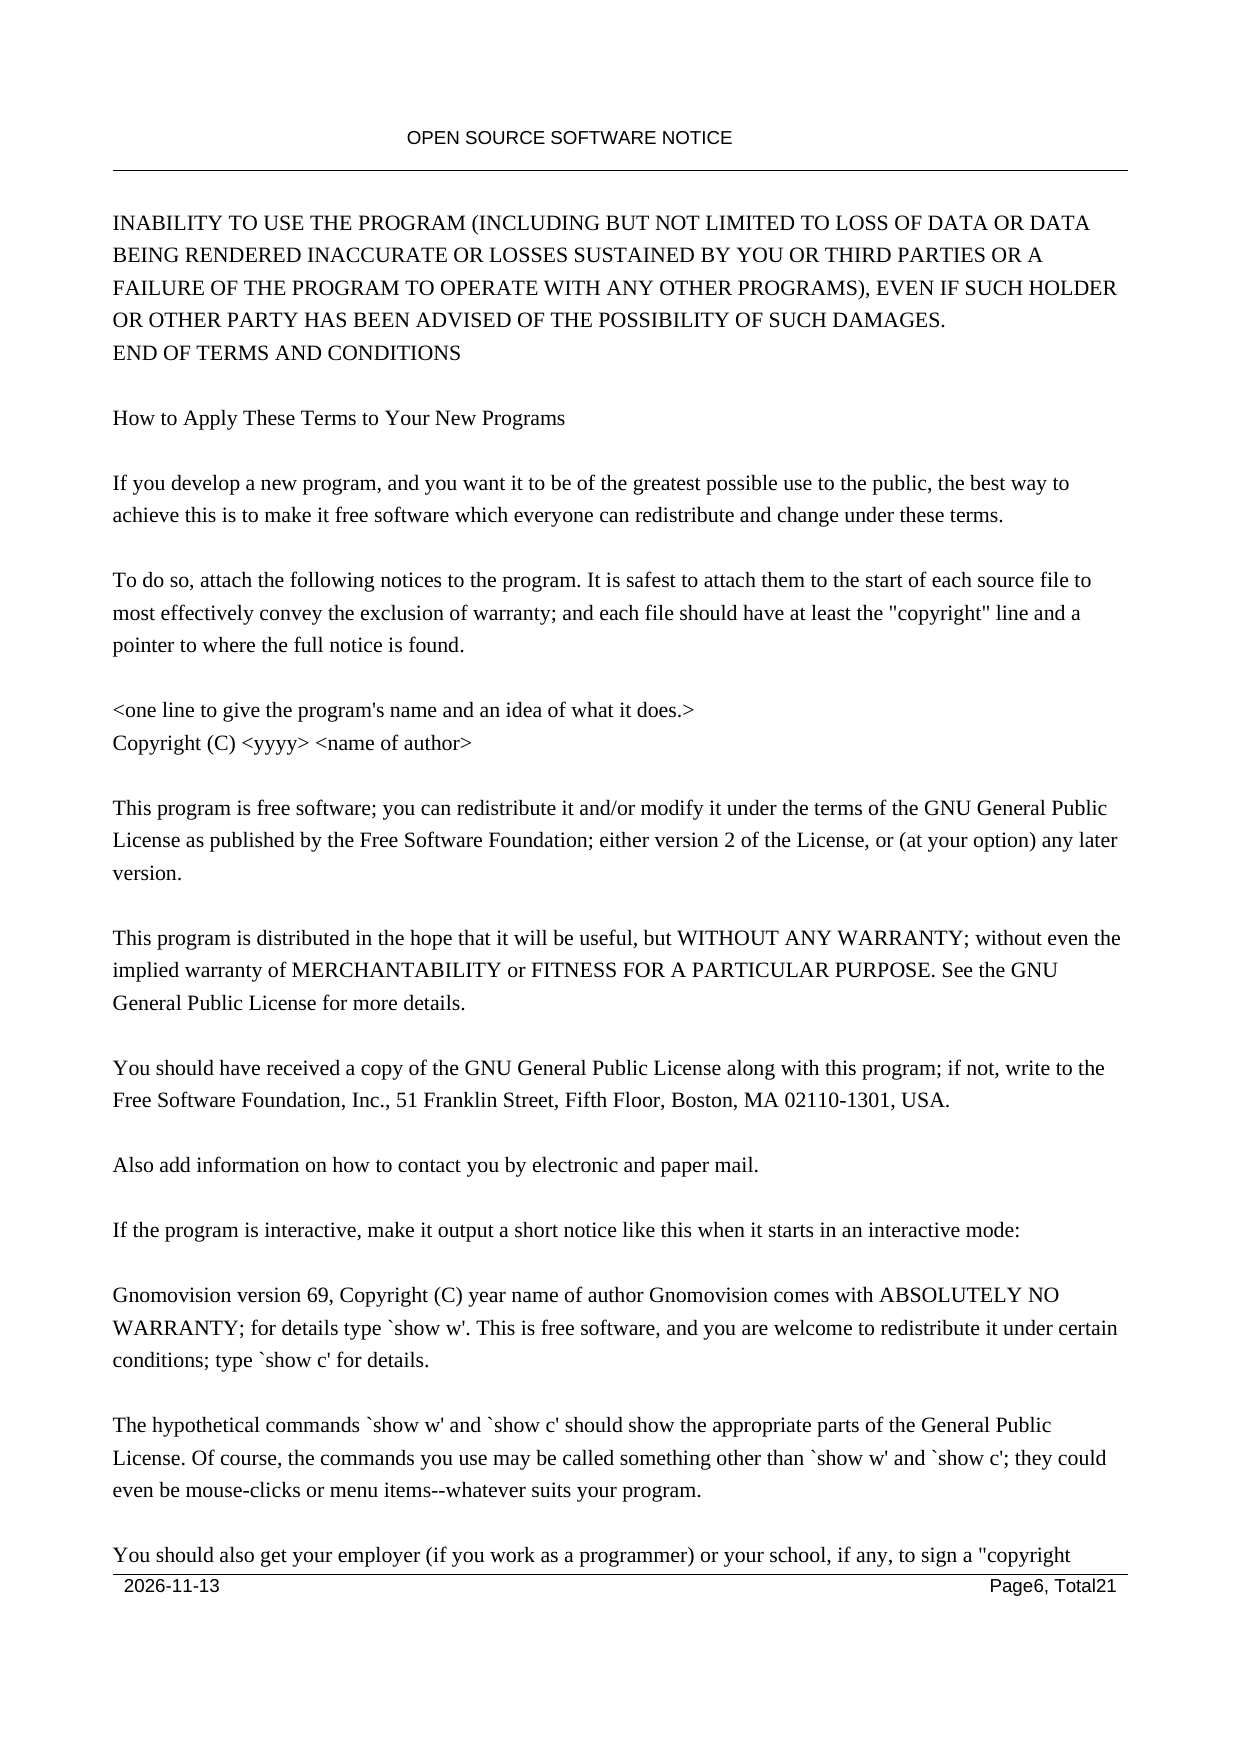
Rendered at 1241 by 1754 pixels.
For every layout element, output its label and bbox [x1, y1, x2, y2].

text [112, 206, 1128, 1571]
